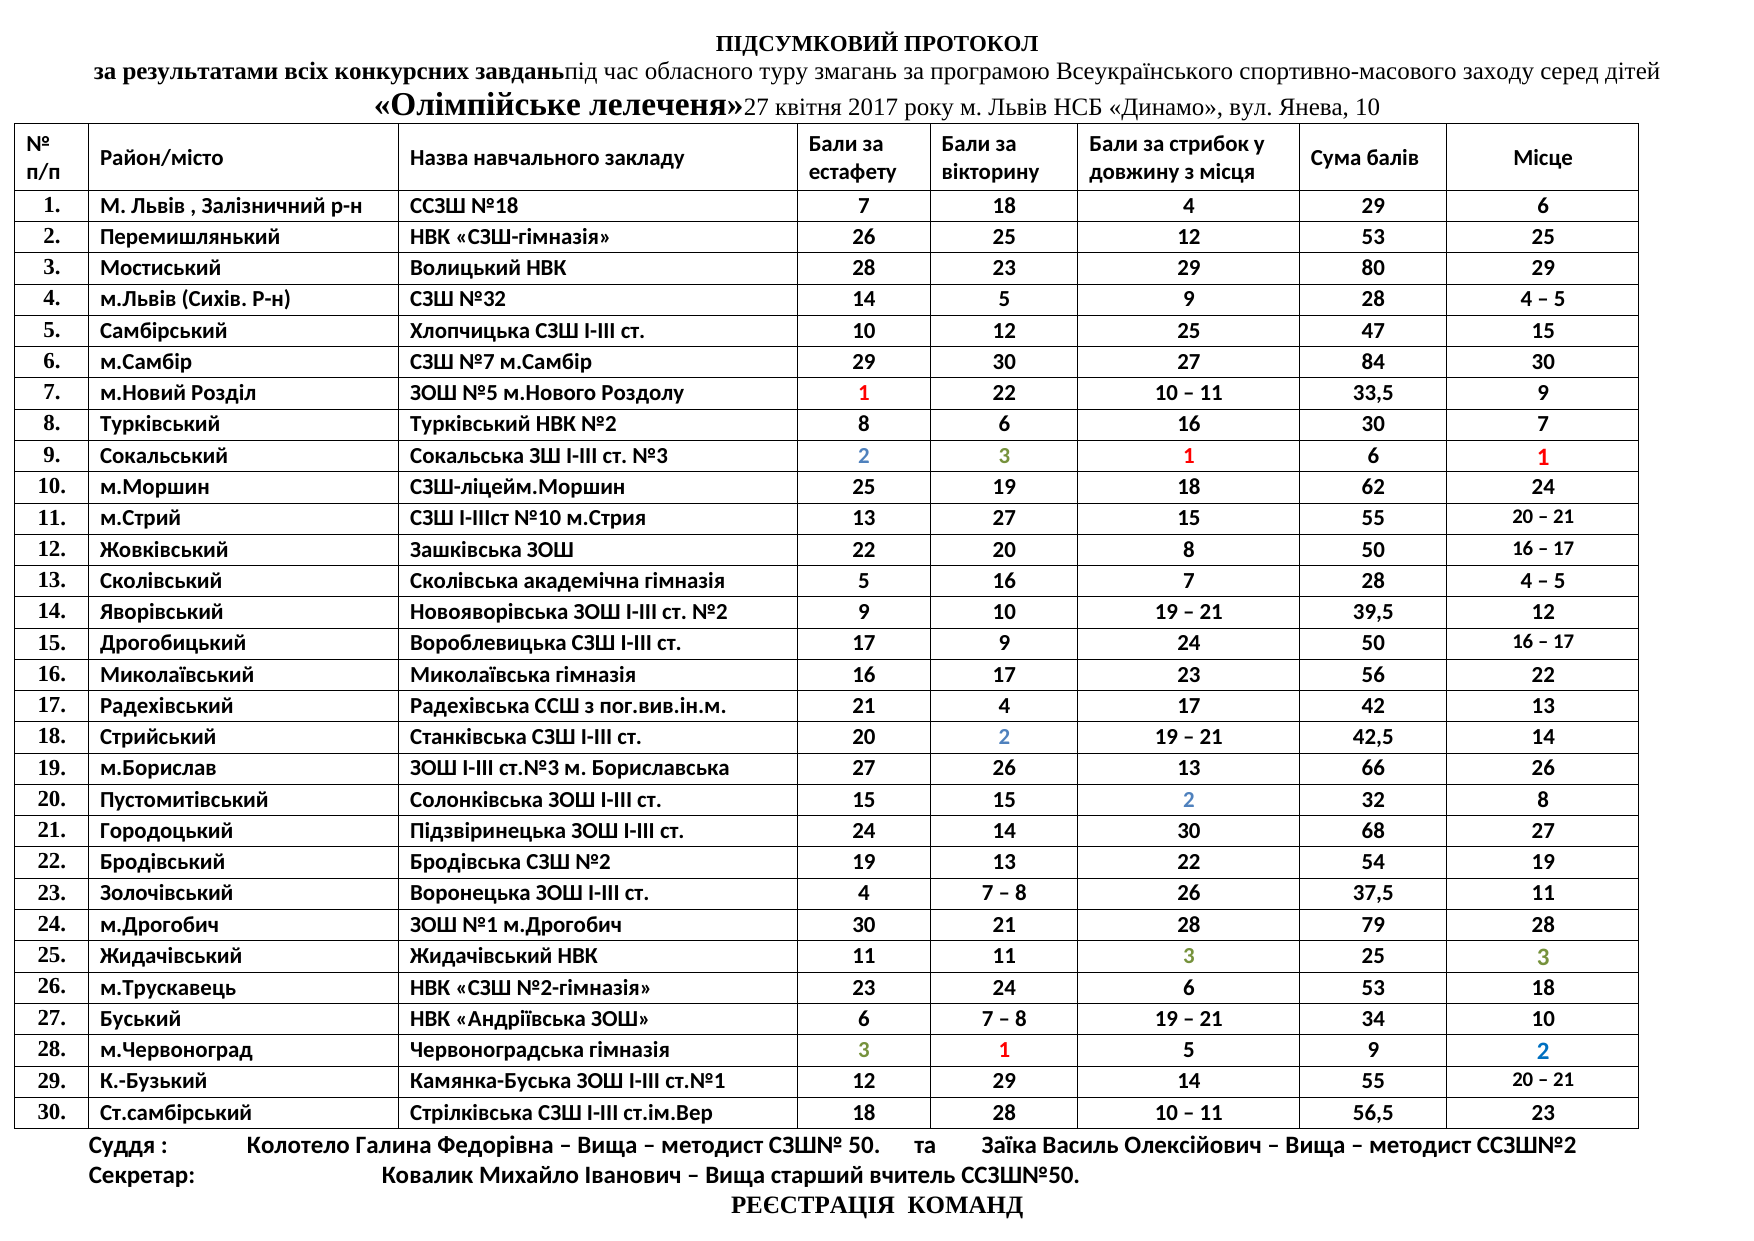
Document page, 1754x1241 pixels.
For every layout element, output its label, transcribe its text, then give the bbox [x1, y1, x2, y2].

table_cell 37,5 [1300, 879, 1446, 909]
table_cell 29 [1447, 253, 1638, 283]
table_cell Сколівський [89, 566, 398, 596]
table_cell Підзвіринецька ЗОШ І-ІІІ ст. [399, 816, 797, 846]
table_cell 12 [1447, 597, 1638, 627]
table_cell 29. [15, 1067, 88, 1097]
table_cell Ст.самбірський [89, 1098, 398, 1128]
table_cell 14. [15, 597, 88, 627]
table_cell 13 [1078, 754, 1299, 784]
table_cell 33,5 [1300, 378, 1446, 408]
table_cell ЗОШ І-ІІІ ст.№3 м. Бориславська [399, 754, 797, 784]
table_cell Золочівський [89, 879, 398, 909]
table_cell 10. [15, 472, 88, 502]
table_cell 80 [1300, 253, 1446, 283]
table_cell Буський [89, 1004, 398, 1034]
table_cell 3. [15, 253, 88, 283]
table_cell 1 [931, 1035, 1077, 1066]
table_cell 19 [1447, 847, 1638, 877]
table_cell Сокальський [89, 441, 398, 471]
table_cell ССЗШ №18 [399, 191, 797, 221]
table_cell 2 [931, 722, 1077, 752]
table_cell 50 [1300, 629, 1446, 659]
table_cell 17. [15, 691, 88, 721]
table_cell 24. [15, 910, 88, 940]
table_cell 14 [1447, 722, 1638, 752]
table_cell 25 [798, 472, 930, 502]
table_cell 17 [1078, 691, 1299, 721]
table_cell 11. [15, 504, 88, 534]
table_cell 2 [1078, 785, 1299, 815]
table_cell 2 [1447, 1035, 1638, 1066]
table_header Місце [1447, 124, 1638, 190]
table_cell 28 [931, 1098, 1077, 1128]
table_cell 27 [1078, 347, 1299, 377]
table_cell Воронецька ЗОШ І-ІІІ ст. [399, 879, 797, 909]
table_cell Радехівський [89, 691, 398, 721]
table_cell 28 [1447, 910, 1638, 940]
table_cell 23 [931, 253, 1077, 283]
table_cell 34 [1300, 1004, 1446, 1034]
table_cell м.Червоноград [89, 1035, 398, 1066]
table_cell 9 [798, 597, 930, 627]
table_cell ЗОШ №5 м.Нового Роздолу [399, 378, 797, 408]
table_cell 29 [1078, 253, 1299, 283]
table_cell 7 [1447, 410, 1638, 440]
table_cell 29 [931, 1067, 1077, 1097]
text за результатами всіх конкурсних завданьпід час обласного туру змагань за програмою Всеукраїнського спортивно-масового заходу серед дітей [88, 56, 1665, 85]
table_cell Турківський НВК №2 [399, 410, 797, 440]
table_cell 4 [1078, 191, 1299, 221]
table_cell 9 [1300, 1035, 1446, 1066]
table_cell 18 [1078, 472, 1299, 502]
table_cell 5 [798, 566, 930, 596]
table_cell 25 [1447, 222, 1638, 252]
table_cell Миколаївський [89, 660, 398, 690]
table_cell 25 [1078, 316, 1299, 346]
table_cell К.-Бузький [89, 1067, 398, 1097]
table_cell Стрілківська СЗШ І-ІІІ ст.ім.Вер [399, 1098, 797, 1128]
table_cell Турківський [89, 410, 398, 440]
table_cell 47 [1300, 316, 1446, 346]
table_header Бали за стрибок у довжину з місця [1078, 124, 1299, 190]
table_cell 19 – 21 [1078, 1004, 1299, 1034]
table_cell Сокальська ЗШ І-ІІІ ст. №3 [399, 441, 797, 471]
table_cell 27 [931, 504, 1077, 534]
table_cell 30 [1447, 347, 1638, 377]
table_cell 12 [1078, 222, 1299, 252]
text Секретар: Ковалик Михайло Іванович – Вища старший вчитель ССЗШ№50. [88, 1160, 1665, 1190]
table_cell Зашківська ЗОШ [399, 535, 797, 565]
table_header Район/місто [89, 124, 398, 190]
table_cell 26 [1447, 754, 1638, 784]
table_cell 13 [798, 504, 930, 534]
table_cell м.Самбір [89, 347, 398, 377]
table_cell 18. [15, 722, 88, 752]
table_cell 18 [1447, 973, 1638, 1003]
table_cell 23 [1447, 1098, 1638, 1128]
table_cell 16 – 17 [1447, 535, 1638, 565]
table_cell 8 [1078, 535, 1299, 565]
table_cell 23. [15, 879, 88, 909]
table_cell Солонківська ЗОШ І-ІІІ ст. [399, 785, 797, 815]
table_cell 19 – 21 [1078, 597, 1299, 627]
table_cell м.Львів (Сихів. Р-н) [89, 285, 398, 315]
table_cell 13 [931, 847, 1077, 877]
table_cell 54 [1300, 847, 1446, 877]
table_cell 8 [798, 410, 930, 440]
table_cell 19 [798, 847, 930, 877]
table_cell 3 [1447, 941, 1638, 972]
table_cell Червоноградська гімназія [399, 1035, 797, 1066]
table_cell 24 [798, 816, 930, 846]
table_cell 24 [1447, 472, 1638, 502]
table_header Бали за естафету [798, 124, 930, 190]
table_cell 1. [15, 191, 88, 221]
table_cell 30 [1300, 410, 1446, 440]
table_cell Мостиський [89, 253, 398, 283]
table_cell 30 [1078, 816, 1299, 846]
table_cell 20 – 21 [1447, 1067, 1638, 1097]
table_cell 25. [15, 941, 88, 972]
table_cell 84 [1300, 347, 1446, 377]
table_cell 55 [1300, 504, 1446, 534]
table_cell Хлопчицька СЗШ І-ІІІ ст. [399, 316, 797, 346]
table_cell 3 [931, 441, 1077, 471]
table_cell Бродівська СЗШ №2 [399, 847, 797, 877]
table_cell Жидачівський [89, 941, 398, 972]
table_cell 26 [798, 222, 930, 252]
table_cell 19 – 21 [1078, 722, 1299, 752]
table_cell 7 [798, 191, 930, 221]
table_cell 12. [15, 535, 88, 565]
text Суддя : Колотело Галина Федорівна – Вища – методист СЗШ№ 50. та Заїка Василь Олексійович – Вища – методист ССЗШ№2 [88, 1129, 1665, 1160]
table_cell 8 [1447, 785, 1638, 815]
table_cell 56 [1300, 660, 1446, 690]
table_cell 15 [1447, 316, 1638, 346]
table_cell 15 [1078, 504, 1299, 534]
table_cell 6 [798, 1004, 930, 1034]
table_cell 17 [798, 629, 930, 659]
table_cell Волицький НВК [399, 253, 797, 283]
table_cell Пустомитівський [89, 785, 398, 815]
table_cell 9. [15, 441, 88, 471]
table_cell 13 [1447, 691, 1638, 721]
table_cell 29 [798, 347, 930, 377]
table_cell 4 – 5 [1447, 285, 1638, 315]
table_cell 22 [1447, 660, 1638, 690]
table_cell 16 [798, 660, 930, 690]
table_cell 22 [798, 535, 930, 565]
table_cell ЗОШ №1 м.Дрогобич [399, 910, 797, 940]
table_cell 2 [798, 441, 930, 471]
table_cell 10 [931, 597, 1077, 627]
table_cell 6 [1078, 973, 1299, 1003]
table_cell 6 [1300, 441, 1446, 471]
table_cell 15 [931, 785, 1077, 815]
table_cell 7 [1078, 566, 1299, 596]
table_cell 23 [1078, 660, 1299, 690]
table_cell 1 [1447, 441, 1638, 471]
table_cell 8. [15, 410, 88, 440]
table_cell 11 [931, 941, 1077, 972]
table_cell 28 [798, 253, 930, 283]
table_cell 6 [1447, 191, 1638, 221]
table_cell 4 [931, 691, 1077, 721]
table_cell 53 [1300, 973, 1446, 1003]
table_cell 24 [1078, 629, 1299, 659]
table_cell 1 [1078, 441, 1299, 471]
table_cell Камянка-Буська ЗОШ І-ІІІ ст.№1 [399, 1067, 797, 1097]
table_cell 42,5 [1300, 722, 1446, 752]
text «Олімпійське лелеченя»27 квітня 2017 року м. Львів НСБ «Динамо», вул. Янева, 10 [88, 85, 1665, 123]
table_cell СЗШ №7 м.Самбір [399, 347, 797, 377]
table_cell 7. [15, 378, 88, 408]
table_cell 68 [1300, 816, 1446, 846]
table_cell 7 – 8 [931, 879, 1077, 909]
table_cell 9 [931, 629, 1077, 659]
table_cell Стрийський [89, 722, 398, 752]
table_cell 16 – 17 [1447, 629, 1638, 659]
table_cell 39,5 [1300, 597, 1446, 627]
table_cell 56,5 [1300, 1098, 1446, 1128]
table_cell 55 [1300, 1067, 1446, 1097]
table_cell НВК «СЗШ №2-гімназія» [399, 973, 797, 1003]
table_cell СЗШ №32 [399, 285, 797, 315]
table_cell 32 [1300, 785, 1446, 815]
table_cell 25 [931, 222, 1077, 252]
table_cell Сколівська академічна гімназія [399, 566, 797, 596]
table_cell 10 [1447, 1004, 1638, 1034]
table_cell 20. [15, 785, 88, 815]
table_cell 17 [931, 660, 1077, 690]
table_cell 23 [798, 973, 930, 1003]
table_header Бали за вікторину [931, 124, 1077, 190]
table_cell 19 [931, 472, 1077, 502]
table_cell 15 [798, 785, 930, 815]
table_cell 14 [1078, 1067, 1299, 1097]
table_cell 5 [1078, 1035, 1299, 1066]
table_cell 26. [15, 973, 88, 1003]
table_cell 12 [931, 316, 1077, 346]
table_cell 4 [798, 879, 930, 909]
table_cell 20 [798, 722, 930, 752]
table_cell 26 [1078, 879, 1299, 909]
table_cell Жовківський [89, 535, 398, 565]
table_header Сума балів [1300, 124, 1446, 190]
table_cell 42 [1300, 691, 1446, 721]
table_cell Вороблевицька СЗШ І-ІІІ ст. [399, 629, 797, 659]
table_cell НВК «Андріївська ЗОШ» [399, 1004, 797, 1034]
table_cell Станківська СЗШ І-ІІІ ст. [399, 722, 797, 752]
table_cell 27. [15, 1004, 88, 1034]
table_cell 21 [798, 691, 930, 721]
table_cell 2. [15, 222, 88, 252]
table_cell 9 [1078, 285, 1299, 315]
table_cell 66 [1300, 754, 1446, 784]
table_cell 21 [931, 910, 1077, 940]
table_cell 7 – 8 [931, 1004, 1077, 1034]
table_cell 16 [931, 566, 1077, 596]
table_cell Перемишлянький [89, 222, 398, 252]
table_cell м.Стрий [89, 504, 398, 534]
table_cell 79 [1300, 910, 1446, 940]
table_cell 3 [1078, 941, 1299, 972]
table_cell 12 [798, 1067, 930, 1097]
table_cell 62 [1300, 472, 1446, 502]
table_cell 3 [798, 1035, 930, 1066]
table_cell 26 [931, 754, 1077, 784]
table_cell 18 [798, 1098, 930, 1128]
table_cell Миколаївська гімназія [399, 660, 797, 690]
table_cell Самбірський [89, 316, 398, 346]
table_cell НВК «СЗШ-гімназія» [399, 222, 797, 252]
table_cell Новояворівська ЗОШ І-ІІІ ст. №2 [399, 597, 797, 627]
table_cell 28. [15, 1035, 88, 1066]
table_cell 28 [1078, 910, 1299, 940]
table_cell 10 – 11 [1078, 378, 1299, 408]
table_header № п/п [15, 124, 88, 190]
table_cell 50 [1300, 535, 1446, 565]
table_cell 11 [798, 941, 930, 972]
table_cell 25 [1300, 941, 1446, 972]
table_cell 5. [15, 316, 88, 346]
table_cell 16. [15, 660, 88, 690]
table_cell 28 [1300, 285, 1446, 315]
text РЕЄСТРАЦІЯ КОМАНД [88, 1190, 1665, 1219]
table_header Назва навчального закладу [399, 124, 797, 190]
table_cell 22 [931, 378, 1077, 408]
table_cell 14 [931, 816, 1077, 846]
table_cell 4 – 5 [1447, 566, 1638, 596]
table_cell м.Борислав [89, 754, 398, 784]
table_cell 9 [1447, 378, 1638, 408]
table_cell м.Новий Розділ [89, 378, 398, 408]
table_cell Городоцький [89, 816, 398, 846]
table_cell 28 [1300, 566, 1446, 596]
text ПІДСУМКОВИЙ ПРОТОКОЛ [88, 29, 1665, 56]
table_cell Бродівський [89, 847, 398, 877]
table_cell 22. [15, 847, 88, 877]
table_cell 30 [798, 910, 930, 940]
table_cell СЗШ І-ІІІст №10 м.Стрия [399, 504, 797, 534]
table_cell 27 [1447, 816, 1638, 846]
table_cell 6 [931, 410, 1077, 440]
table_cell 10 – 11 [1078, 1098, 1299, 1128]
table_cell 24 [931, 973, 1077, 1003]
table_cell 19. [15, 754, 88, 784]
table_cell 4. [15, 285, 88, 315]
table_cell 13. [15, 566, 88, 596]
table_cell Радехівська ССШ з пог.вив.ін.м. [399, 691, 797, 721]
table_cell М. Львів , Залізничний р-н [89, 191, 398, 221]
table_cell 20 – 21 [1447, 504, 1638, 534]
table_cell 5 [931, 285, 1077, 315]
table_cell 6. [15, 347, 88, 377]
table_cell 16 [1078, 410, 1299, 440]
table_cell СЗШ-ліцейм.Моршин [399, 472, 797, 502]
table_cell 15. [15, 629, 88, 659]
table_cell 14 [798, 285, 930, 315]
table_cell м.Трускавець [89, 973, 398, 1003]
table_cell 27 [798, 754, 930, 784]
table_cell Дрогобицький [89, 629, 398, 659]
table_cell 22 [1078, 847, 1299, 877]
table_cell Яворівський [89, 597, 398, 627]
table_cell 1 [798, 378, 930, 408]
table_cell 10 [798, 316, 930, 346]
table_cell 21. [15, 816, 88, 846]
table_cell 18 [931, 191, 1077, 221]
table_cell 30 [931, 347, 1077, 377]
table_cell 20 [931, 535, 1077, 565]
table_cell 30. [15, 1098, 88, 1128]
table_cell 29 [1300, 191, 1446, 221]
table_cell 11 [1447, 879, 1638, 909]
table_cell Жидачівський НВК [399, 941, 797, 972]
table_cell м.Дрогобич [89, 910, 398, 940]
table_cell м.Моршин [89, 472, 398, 502]
table_cell 53 [1300, 222, 1446, 252]
